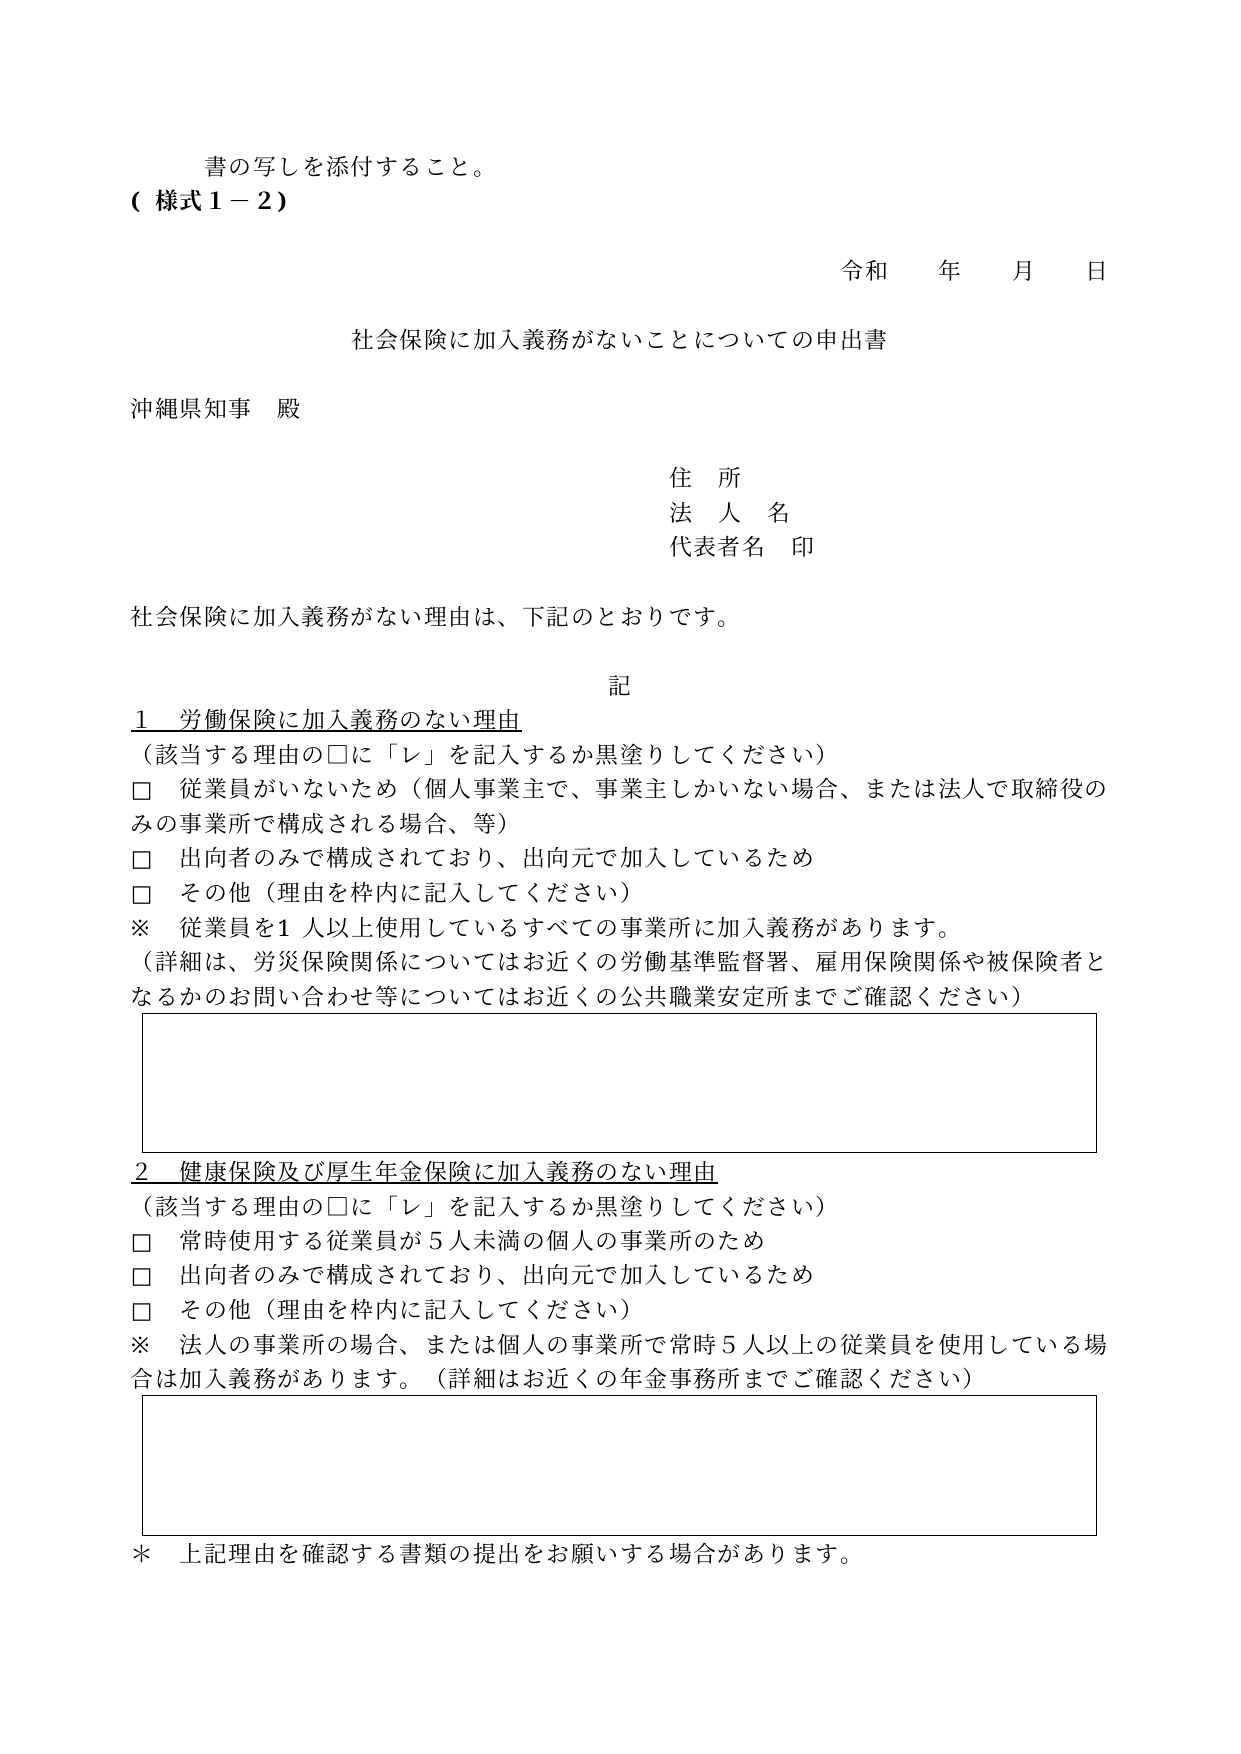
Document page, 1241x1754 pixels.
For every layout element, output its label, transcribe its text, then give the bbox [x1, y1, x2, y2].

text □ 従業員がいないため（個人事業主で、事業主しかいない場合、または法人で取締役のみの事業所で構成される場合、等） [131, 771, 1110, 840]
text １ 労働保険に加入義務のない理由 [131, 701, 1110, 736]
text □ 出向者のみで構成されており、出向元で加入しているため [131, 840, 1110, 874]
text 沖縄県知事 殿 [131, 390, 1110, 425]
text 社会保険に加入義務がない理由は、下記のとおりです。 [131, 598, 1110, 632]
text 記 [131, 667, 1110, 701]
text ２ 健康保険及び厚生年金保険に加入義務のない理由 [131, 1153, 1110, 1188]
text （詳細は、労災保険関係についてはお近くの労働基準監督署、雇用保険関係や被保険者となるかのお問い合わせ等についてはお近くの公共職業安定所までご確認ください） [131, 943, 1110, 1013]
text ※ 従業員を1 人以上使用しているすべての事業所に加入義務があります。 [131, 909, 1110, 943]
text ※ 法人の事業所の場合、または個人の事業所で常時５人以上の従業員を使用している場合は加入義務があります。（詳細はお近くの年金事務所までご確認ください） [131, 1326, 1110, 1395]
text (様式１－２) [131, 183, 1110, 217]
text 令和 年 月 日 [131, 252, 1110, 286]
text 代表者名 印 [131, 528, 1110, 563]
text □ 出向者のみで構成されており、出向元で加入しているため [131, 1257, 1110, 1291]
table_header [143, 1014, 1096, 1152]
text □ その他（理由を枠内に記入してください） [131, 874, 1110, 909]
table_header [143, 1396, 1096, 1534]
text □ その他（理由を枠内に記入してください） [131, 1291, 1110, 1326]
text □ 常時使用する従業員が５人未満の個人の事業所のため [131, 1222, 1110, 1257]
text （該当する理由の□に「レ」を記入するか黒塗りしてください） [131, 1188, 1110, 1222]
text 社会保険に加入義務がないことについての申出書 [131, 321, 1110, 356]
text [131, 148, 1110, 183]
text （該当する理由の□に「レ」を記入するか黒塗りしてください） [131, 736, 1110, 771]
text 法 人 名 [131, 494, 1110, 528]
text 住 所 [131, 459, 1110, 494]
text ＊ 上記理由を確認する書類の提出をお願いする場合があります。 [131, 1536, 1110, 1570]
